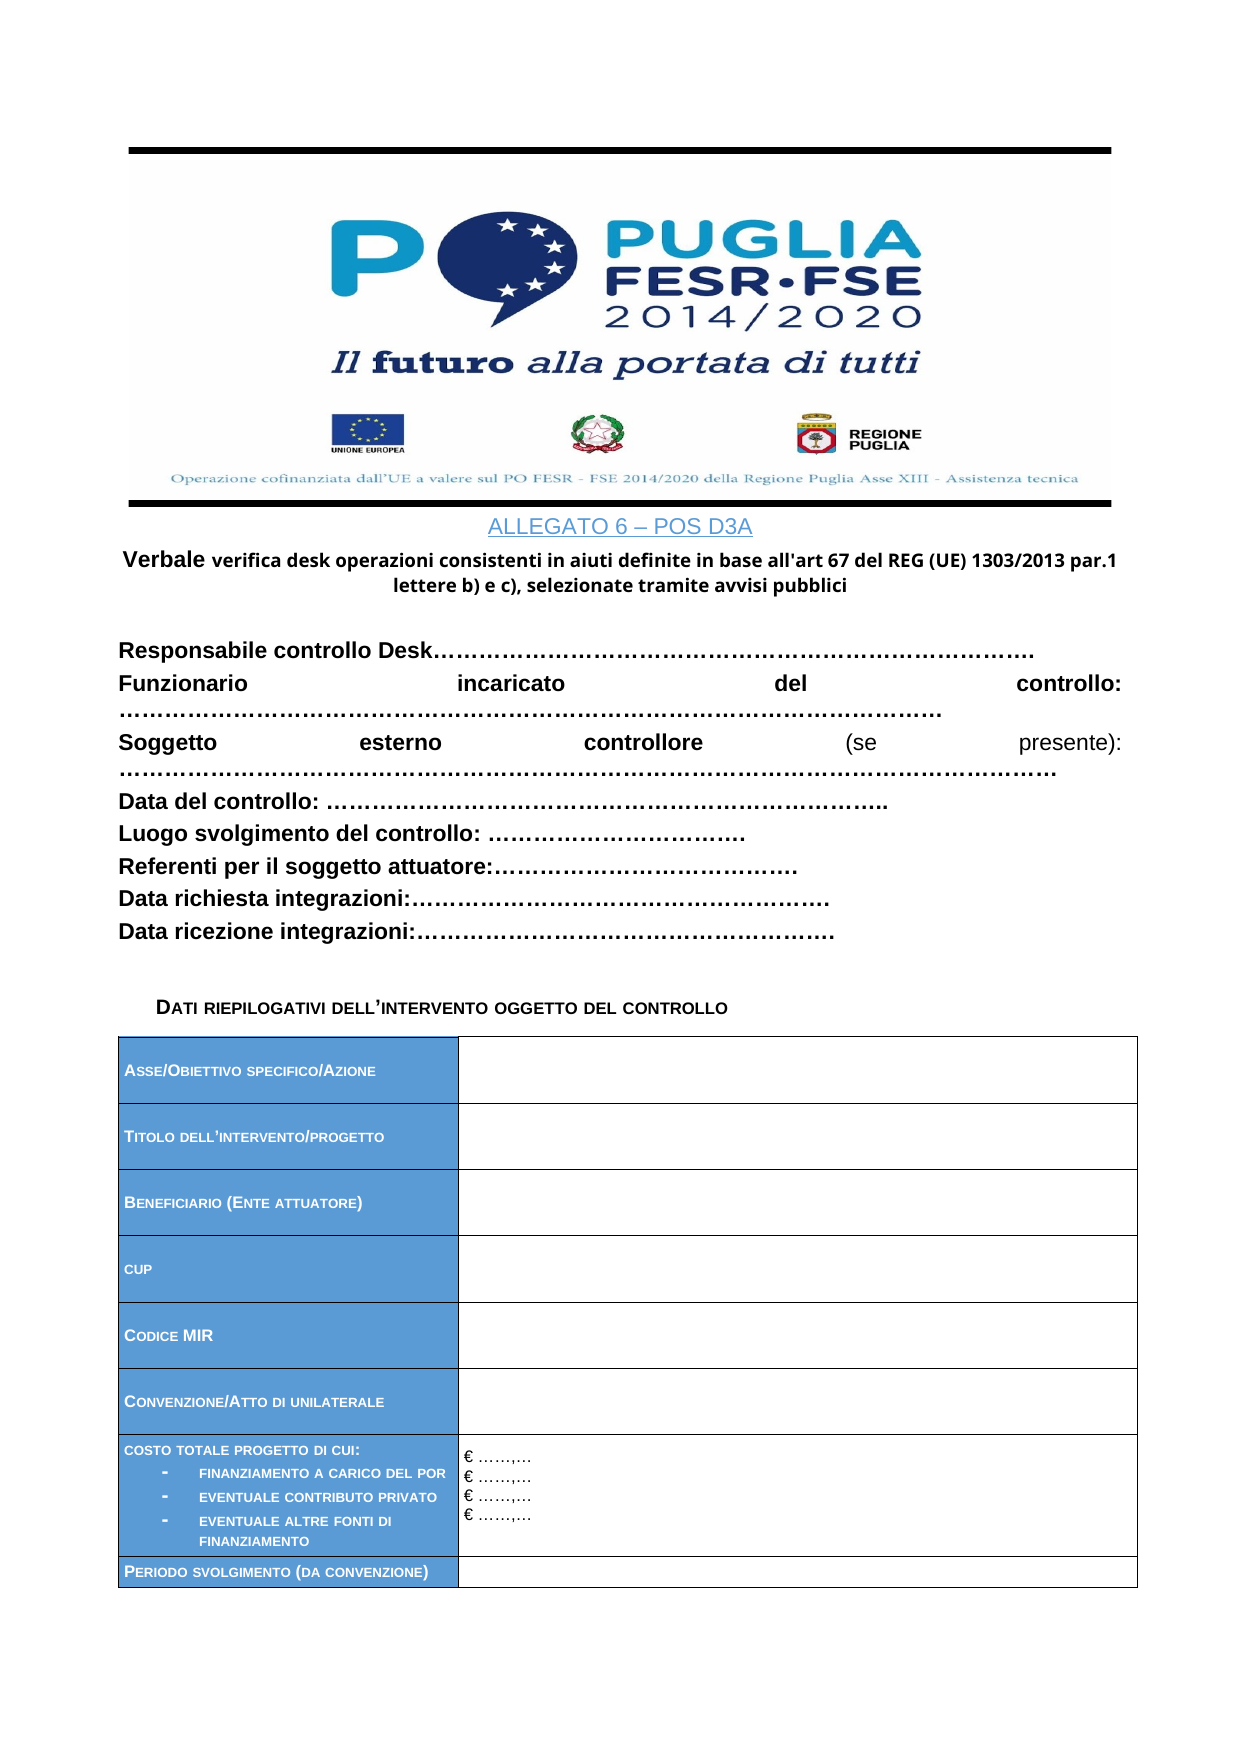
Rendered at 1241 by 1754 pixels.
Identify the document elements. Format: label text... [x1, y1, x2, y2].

text Allegato 6 – POS D3A [118, 513, 1122, 539]
table_cell Codice MIR [119, 1303, 458, 1368]
table_header [459, 1037, 1137, 1103]
table_cell [459, 1170, 1137, 1235]
text Data ricezione integrazioni:………………………………………………. [118, 918, 1122, 944]
text Data richiesta integrazioni:………………………………………………. [118, 885, 1122, 912]
table_cell [459, 1236, 1137, 1302]
table_cell Beneficiario (Ente attuatore) [119, 1170, 458, 1235]
table_cell [459, 1104, 1137, 1169]
table_cell [459, 1303, 1137, 1368]
table_header Asse/Obiettivo specifico/Azione [119, 1038, 458, 1103]
text Referenti per il soggetto attuatore:…………………………………. [118, 853, 1122, 879]
table_cell € ……,… € ……,… € ……,… € ……,… [459, 1435, 1137, 1556]
text Dati riepilogativi dell’intervento oggetto del controllo [156, 995, 1122, 1019]
table_cell Periodo svolgimento (da convenzione) [119, 1557, 458, 1587]
picture [128, 147, 1112, 507]
text Responsabile controllo Desk……………………………………………………………………. [118, 637, 1122, 663]
table_cell costo totale progetto di cui: finanziamento a carico del por eventuale contributo privato eventuale altre fonti di finanziamento [119, 1435, 458, 1556]
table_cell [459, 1369, 1137, 1434]
table_cell Titolo dell’intervento/progetto [119, 1104, 458, 1169]
text Soggetto esterno controllore (se presente): …………………………………………………………………………………………………………… [118, 729, 1122, 781]
table_cell cup [119, 1236, 458, 1302]
table_cell [459, 1557, 1137, 1587]
text Verbale verifica desk operazioni consistenti in aiuti definite in base all'art 67 del REG (UE) 1303/2013 par.1 lettere b) e c), selezionate tramite avvisi pubblici [118, 546, 1122, 598]
table_cell Convenzione/Atto di unilaterale [119, 1369, 458, 1434]
text Funzionario incaricato del controllo:……………………………………………………………………………………………… [118, 670, 1122, 722]
text Luogo svolgimento del controllo: ……………………………. [118, 820, 1122, 847]
text Data del controllo: ……………………………………………………………….. [118, 788, 1122, 814]
